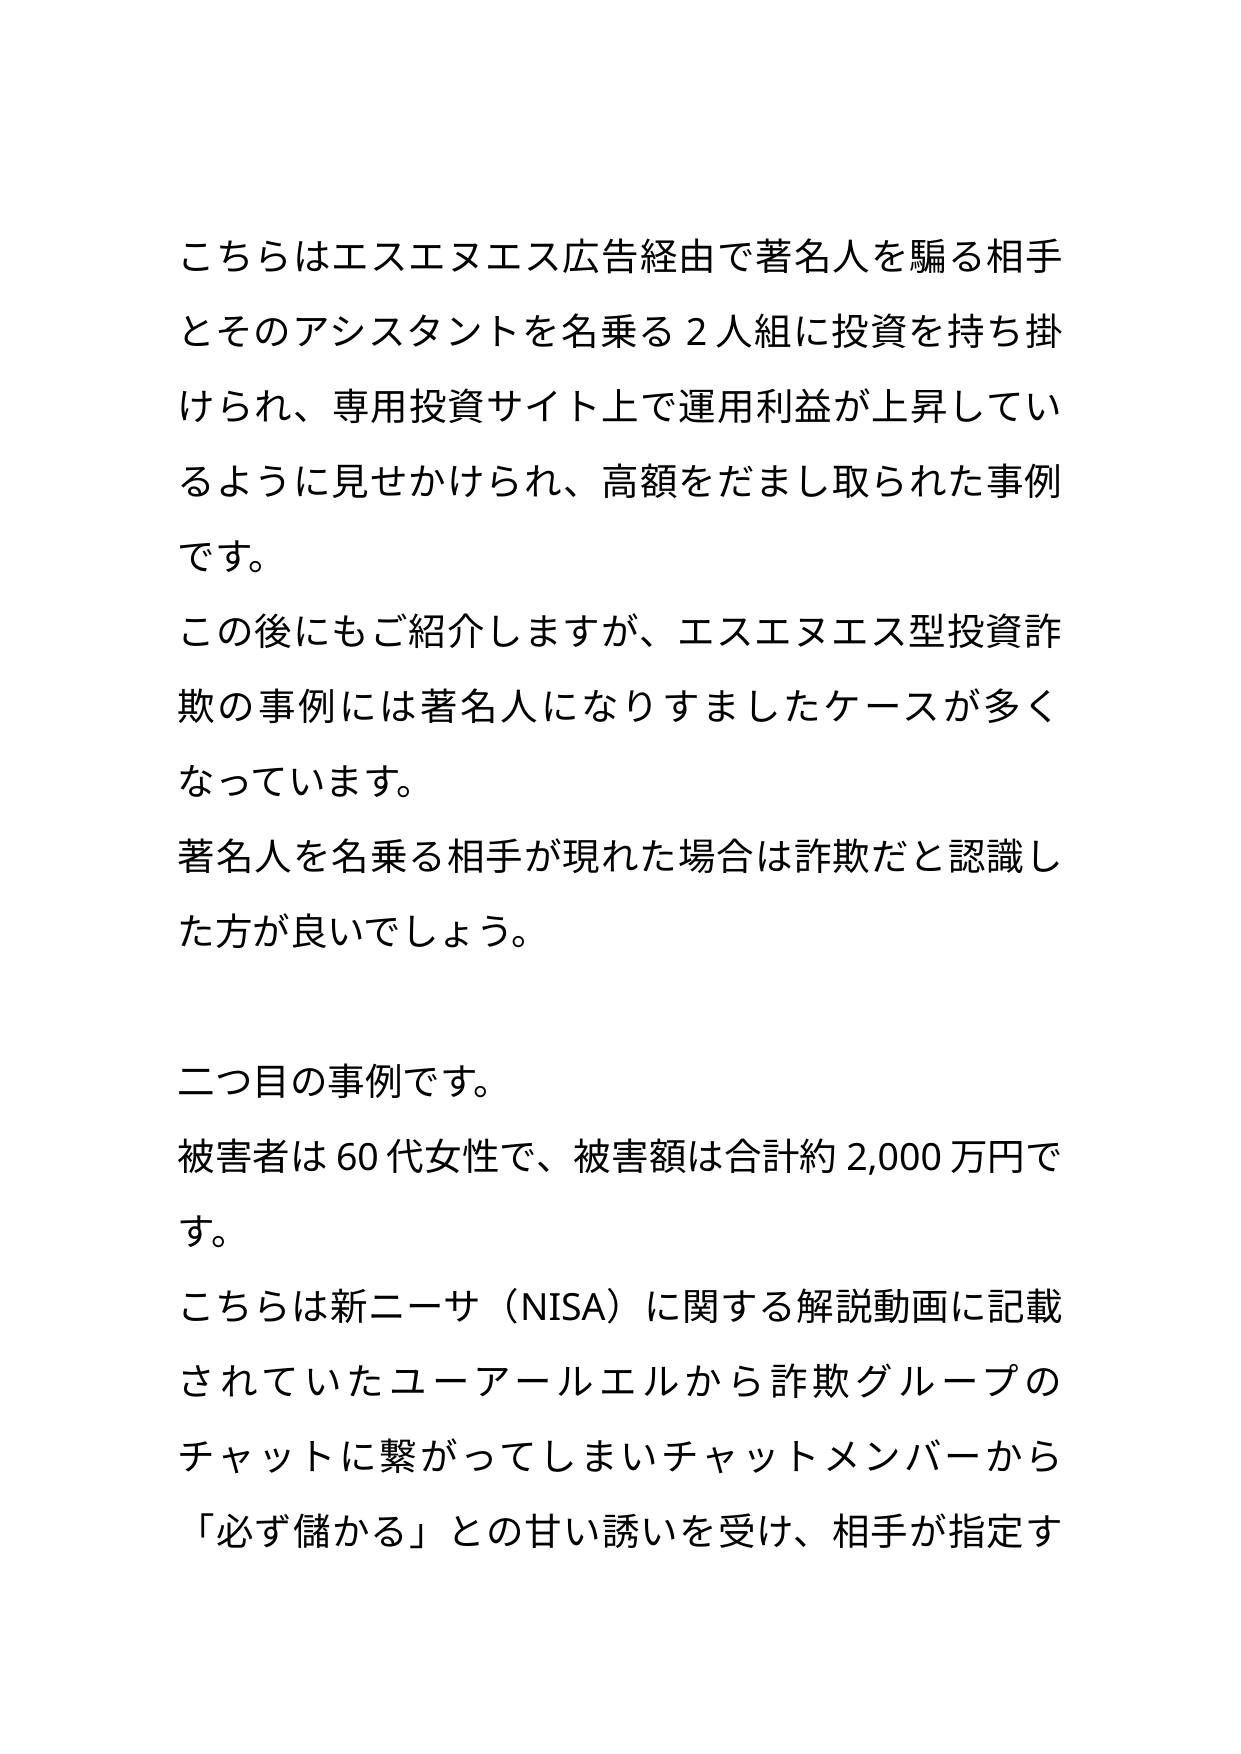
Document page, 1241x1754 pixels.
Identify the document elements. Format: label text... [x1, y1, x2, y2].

text 二つ目の事例です。 [177, 1042, 1063, 1117]
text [177, 1267, 1063, 1567]
text 著名人を名乗る相手が現れた場合は詐欺だと認識した方が良いでしょう。 [177, 817, 1063, 967]
text 被害者は60代女性で、被害額は合計約2,000万円です。 [177, 1117, 1063, 1267]
text この後にもご紹介しますが、エスエヌエス型投資詐欺の事例には著名人になりすましたケースが多くなっています。 [177, 592, 1063, 817]
text こちらはエスエヌエス広告経由で著名人を騙る相手とそのアシスタントを名乗る2人組に投資を持ち掛けられ、専用投資サイト上で運用利益が上昇しているように見せかけられ、高額をだまし取られた事例です。 [177, 217, 1063, 592]
